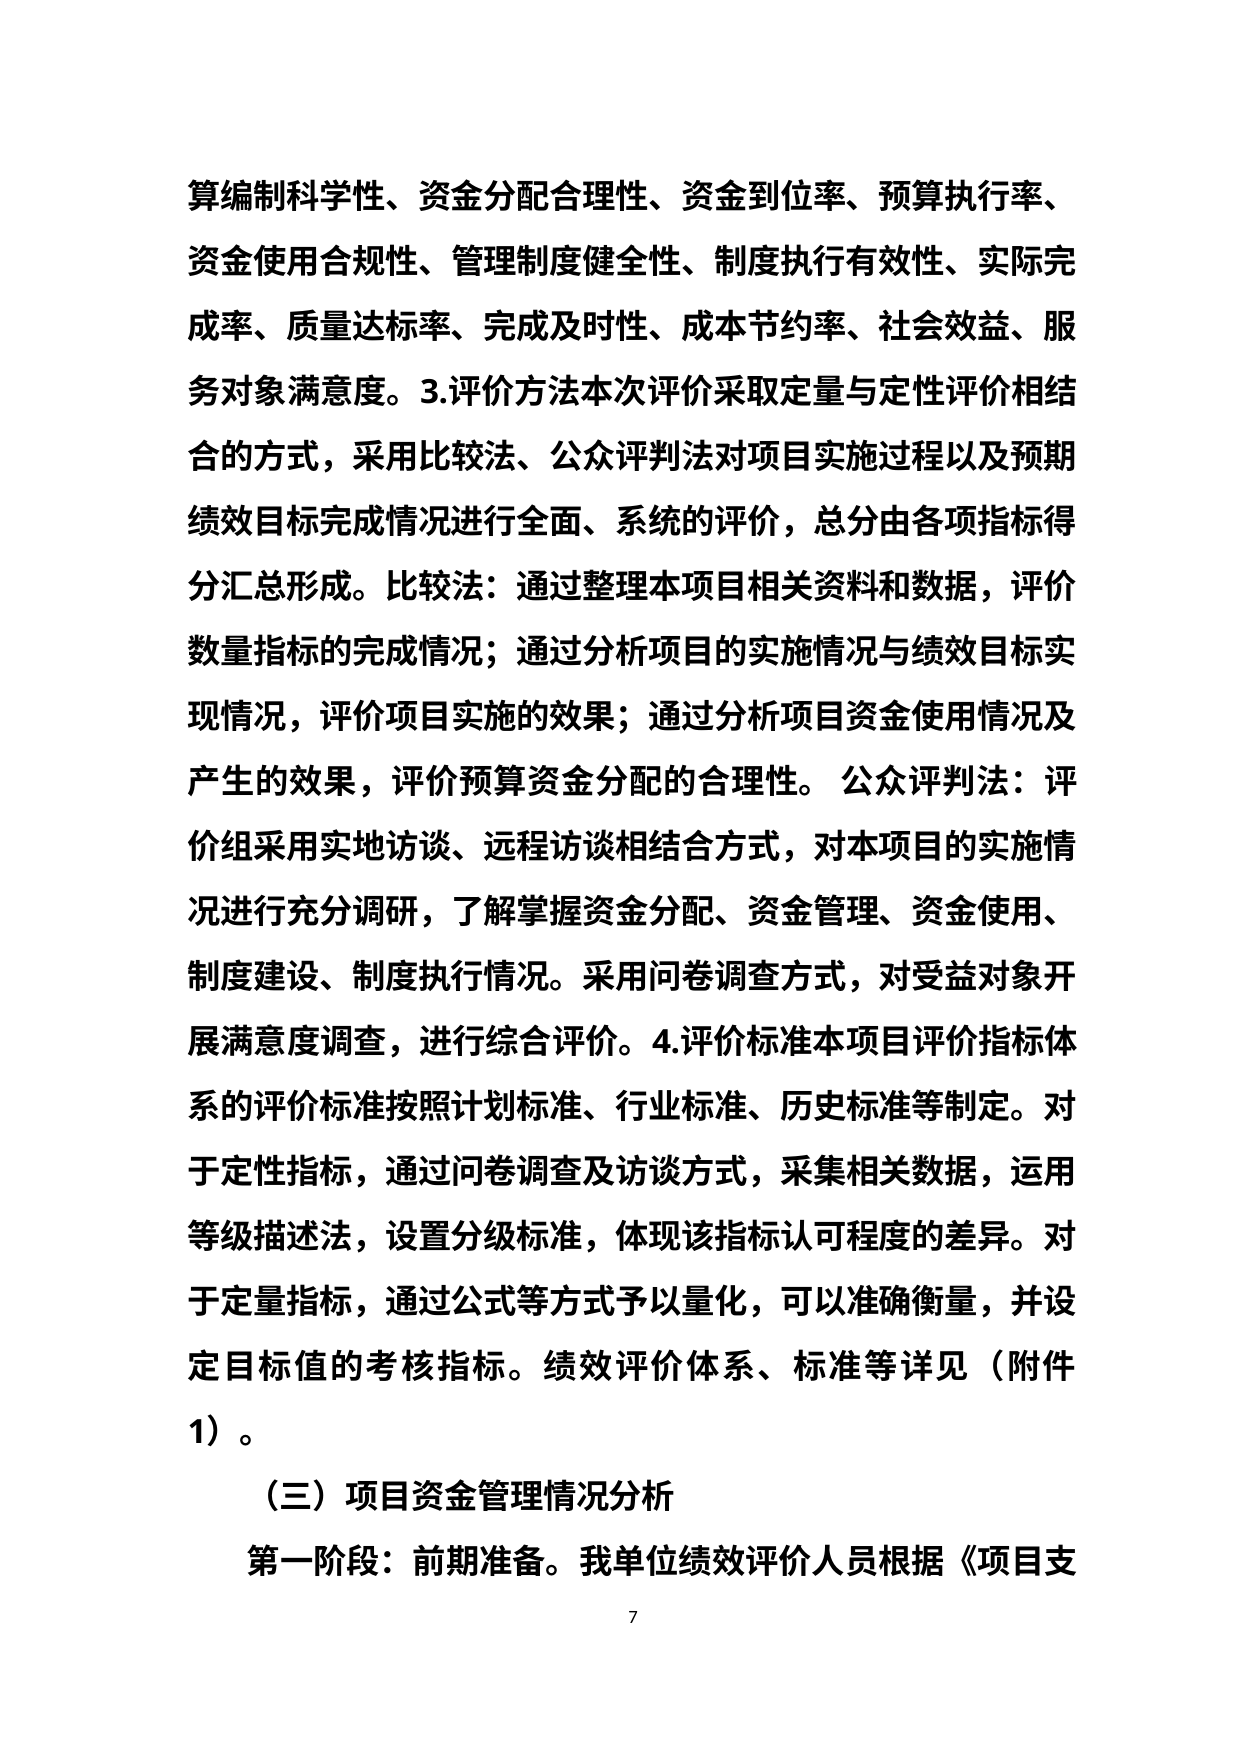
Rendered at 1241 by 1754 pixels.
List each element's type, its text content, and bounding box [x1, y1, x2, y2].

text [187, 162, 1078, 1462]
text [187, 1527, 1078, 1592]
text （三）项目资金管理情况分析 [187, 1462, 1078, 1527]
